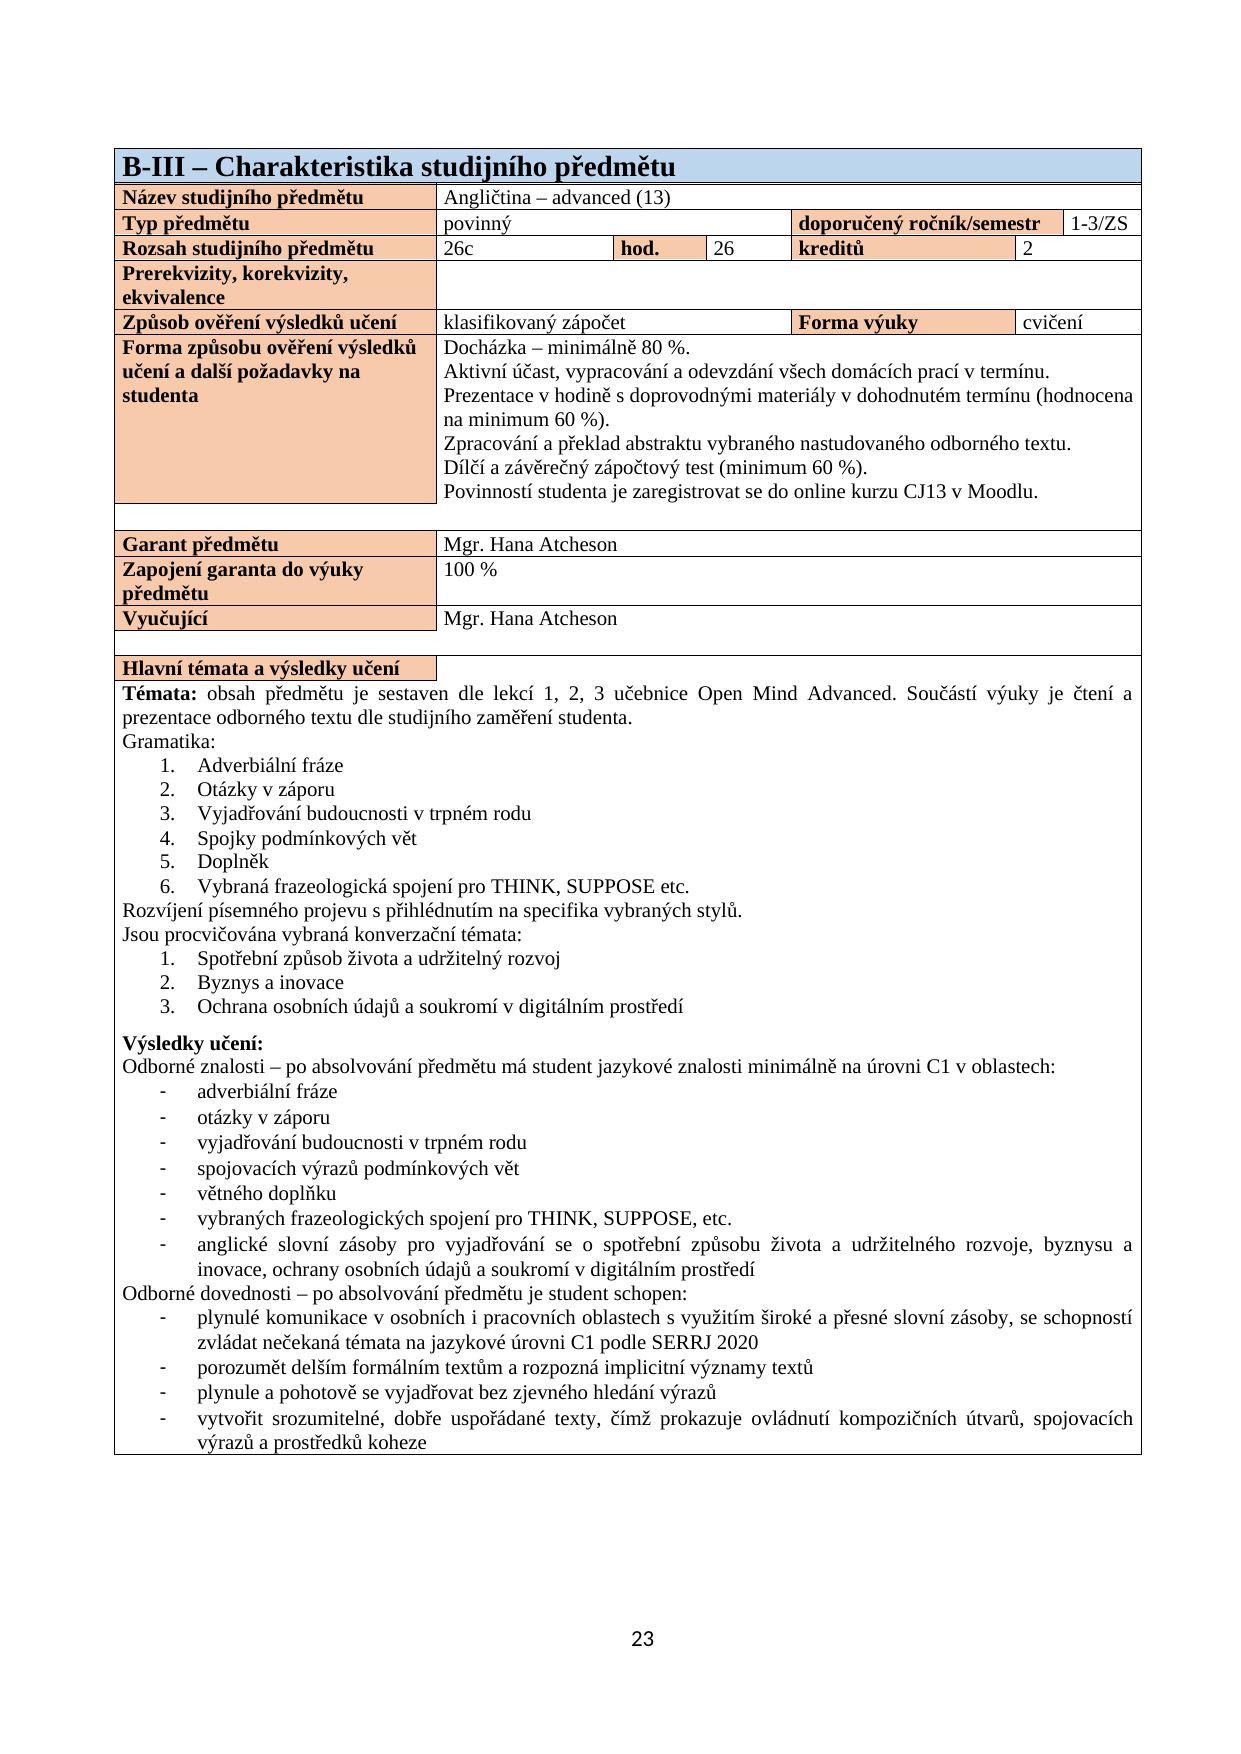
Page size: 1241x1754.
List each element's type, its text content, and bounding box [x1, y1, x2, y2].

table_cell Hlavní témata a výsledky učení [115, 656, 436, 680]
table_cell 26 [707, 236, 791, 259]
table_cell 26c [437, 236, 613, 259]
table_cell [115, 503, 1141, 530]
table_cell Témata: obsah předmětu je sestaven dle lekcí 1, 2, 3 učebnice Open Mind Advanced. Součástí výuky je čtení a prezentace odborného textu dle studijního zaměření studenta. Gramatika: Adverbiální fráze Otázky v záporu Vyjadřování budoucnosti v trpném rodu Spojky podmínkových vět Doplněk Vybraná frazeologická spojení pro THINK, SUPPOSE etc. Rozvíjení písemného projevu s přihlédnutím na specifika vybraných stylů. Jsou procvičována vybraná konverzační témata: Spotřební způsob života a udržitelný rozvoj Byznys a inovace Ochrana osobních údajů a soukromí v digitálním prostředí Výsledky učení: Odborné znalosti – po absolvování předmětu má student jazykové znalosti minimálně na úrovni C1 v oblastech: adverbiální fráze otázky v záporu vyjadřování budoucnosti v trpném rodu spojovacích výrazů podmínkových vět větného doplňku vybraných frazeologických spojení pro THINK, SUPPOSE, etc. anglické slovní zásoby pro vyjadřování se o spotřební způsobu života a udržitelného rozvoje, byznysu a inovace, ochrany osobních údajů a soukromí v digitálním prostředí Odborné dovednosti – po absolvování předmětu je student schopen: plynulé komunikace v osobních i pracovních oblastech s využitím široké a přesné slovní zásoby, se schopností zvládat nečekaná témata na jazykové úrovni C1 podle SERRJ 2020 porozumět delším formálním textům a rozpozná implicitní významy textů plynule a pohotově se vyjadřovat bez zjevného hledání výrazů vytvořit srozumitelné, dobře uspořádané texty, čímž prokazuje ovládnutí kompozičních útvarů, spojovacích výrazů a prostředků koheze [115, 680, 1141, 1454]
table_cell Mgr. Hana Atcheson [437, 606, 1141, 630]
table_cell Prerekvizity, korekvizity, ekvivalence [115, 261, 436, 309]
table_cell [437, 656, 1141, 680]
table_cell Název studijního předmětu [115, 185, 436, 209]
table_cell klasifikovaný zápočet [437, 310, 791, 334]
table_cell Forma způsobu ověření výsledků učení a další požadavky na studenta [115, 335, 436, 503]
table_cell Způsob ověření výsledků učení [115, 310, 436, 334]
table_cell cvičení [1016, 310, 1141, 334]
table_header B-III – Charakteristika studijního předmětu [115, 149, 1141, 182]
table_cell Zapojení garanta do výuky předmětu [115, 557, 436, 605]
table_cell Forma výuky [792, 310, 1015, 334]
table_cell Rozsah studijního předmětu [115, 236, 436, 259]
table_cell [437, 261, 1141, 309]
table_cell hod. [614, 236, 706, 259]
table_cell Garant předmětu [115, 531, 436, 556]
table_cell Mgr. Hana Atcheson [437, 531, 1141, 556]
table_cell Docházka – minimálně 80 %. Aktivní účast, vypracování a odevzdání všech domácích prací v termínu. Prezentace v hodině s doprovodnými materiály v dohodnutém termínu (hodnocena na minimum 60 %). Zpracování a překlad abstraktu vybraného nastudovaného odborného textu. Dílčí a závěrečný zápočtový test (minimum 60 %). Povinností studenta je zaregistrovat se do online kurzu CJ13 v Moodlu. [437, 335, 1141, 503]
table_cell 2 [1016, 236, 1141, 259]
table_cell kreditů [792, 236, 1015, 259]
table_cell Typ předmětu [115, 210, 436, 234]
table_cell povinný [437, 210, 791, 234]
table_cell Angličtina – advanced (13) [437, 185, 1141, 209]
table_cell 100 % [437, 557, 1141, 605]
table_cell [115, 630, 1141, 655]
table_cell doporučený ročník/semestr [792, 210, 1063, 234]
table_cell Vyučující [115, 606, 436, 630]
table_cell 1-3/ZS [1064, 210, 1141, 234]
